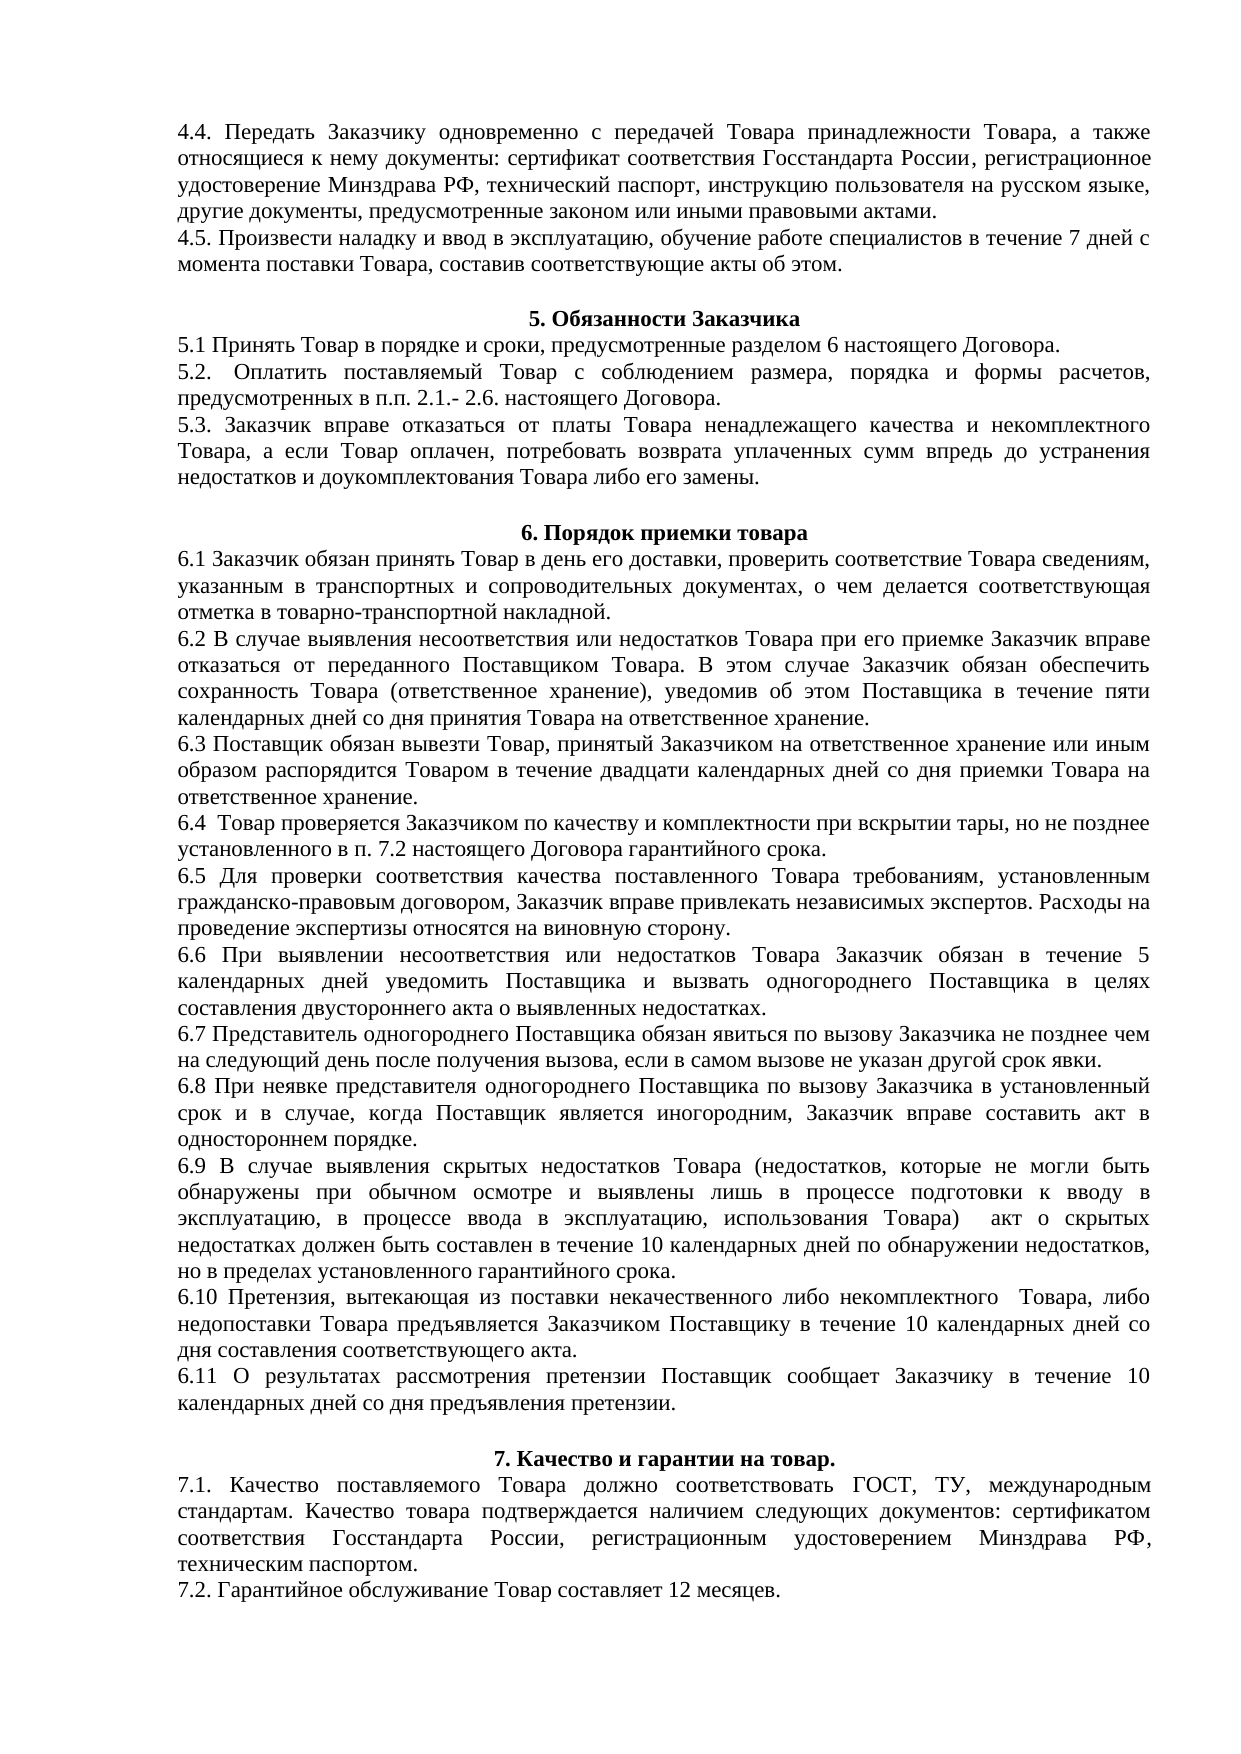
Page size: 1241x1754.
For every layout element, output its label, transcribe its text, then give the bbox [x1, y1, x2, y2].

text 6. Порядок приемки товара [177, 519, 1152, 546]
text 5.3. Заказчик вправе отказаться от платы Товара ненадлежащего качества и некомплектного Товара, а если Товар оплачен, потребовать возврата уплаченных сумм впредь до устранения недостатков и доукомплектования Товара либо его замены. [177, 411, 1152, 490]
text 5.2. Оплатить поставляемый Товар с соблюдением размера, порядка и формы расчетов, предусмотренных в п.п. 2.1.- 2.6. настоящего Договора. [177, 358, 1152, 411]
text 4.4. Передать Заказчику одновременно с передачей Товара принадлежности Товара, а также относящиеся к нему документы: сертификат соответствия Госстандарта России, регистрационное удостоверение Минздрава РФ, технический паспорт, инструкцию пользователя на русском языке, другие документы, предусмотренные законом или иными правовыми актами. [177, 118, 1152, 223]
text 7. Качество и гарантии на товар. [177, 1445, 1152, 1471]
text 6.1 Заказчик обязан принять Товар в день его доставки, проверить соответствие Товара сведениям, указанным в транспортных и сопроводительных документах, о чем делается соответствующая отметка в товарно-транспортной накладной. [177, 546, 1152, 624]
text 6.11 О результатах рассмотрения претензии Поставщик сообщает Заказчику в течение 10 календарных дней со дня предъявления претензии. [177, 1362, 1152, 1415]
text 5. Обязанности Заказчика [177, 305, 1152, 332]
text 6.4 Товар проверяется Заказчиком по качеству и комплектности при вскрытии тары, но не позднее установленного в п. 7.2 настоящего Договора гарантийного срока. [177, 809, 1152, 862]
text 4.5. Произвести наладку и ввод в эксплуатацию, обучение работе специалистов в течение 7 дней с момента поставки Товара, составив соответствующие акты об этом. [177, 223, 1152, 276]
text 5.1 Принять Товар в порядке и сроки, предусмотренные разделом 6 настоящего Договора. [177, 332, 1152, 358]
text 6.8 При неявке представителя одногороднего Поставщика по вызову Заказчика в установленный срок и в случае, когда Поставщик является иногородним, Заказчик вправе составить акт в одностороннем порядке. [177, 1073, 1152, 1152]
text 7.2. Гарантийное обслуживание Товар составляет 12 месяцев. [177, 1576, 1152, 1603]
text 6.5 Для проверки соответствия качества поставленного Товара требованиям, установленным гражданско-правовым договором, Заказчик вправе привлекать независимых экспертов. Расходы на проведение экспертизы относятся на виновную сторону. [177, 862, 1152, 941]
text 6.6 При выявлении несоответствия или недостатков Товара Заказчик обязан в течение 5 календарных дней уведомить Поставщика и вызвать одногороднего Поставщика в целях составления двустороннего акта о выявленных недостатках. [177, 941, 1152, 1020]
text 6.3 Поставщик обязан вывезти Товар, принятый Заказчиком на ответственное хранение или иным образом распорядится Товаром в течение двадцати календарных дней со дня приемки Товара на ответственное хранение. [177, 730, 1152, 809]
text 7.1. Качество поставляемого Товара должно соответствовать ГОСТ, ТУ, международным стандартам. Качество товара подтверждается наличием следующих документов: сертификатом соответствия Госстандарта России, регистрационным удостоверением Минздрава РФ, техническим паспортом. [177, 1471, 1152, 1576]
text 6.7 Представитель одногороднего Поставщика обязан явиться по вызову Заказчика не позднее чем на следующий день после получения вызова, если в самом вызове не указан другой срок явки. [177, 1020, 1152, 1073]
text 6.9 В случае выявления скрытых недостатков Товара (недостатков, которые не могли быть обнаружены при обычном осмотре и выявлены лишь в процессе подготовки к вводу в эксплуатацию, в процессе ввода в эксплуатацию, использования Товара) акт о скрытых недостатках должен быть составлен в течение 10 календарных дней по обнаружении недостатков, но в пределах установленного гарантийного срока. [177, 1152, 1152, 1283]
text 6.2 В случае выявления несоответствия или недостатков Товара при его приемке Заказчик вправе отказаться от переданного Поставщиком Товара. В этом случае Заказчик обязан обеспечить сохранность Товара (ответственное хранение), уведомив об этом Поставщика в течение пяти календарных дней со дня принятия Товара на ответственное хранение. [177, 624, 1152, 730]
text 6.10 Претензия, вытекающая из поставки некачественного либо некомплектного Товара, либо недопоставки Товара предъявляется Заказчиком Поставщику в течение 10 календарных дней со дня составления соответствующего акта. [177, 1283, 1152, 1362]
